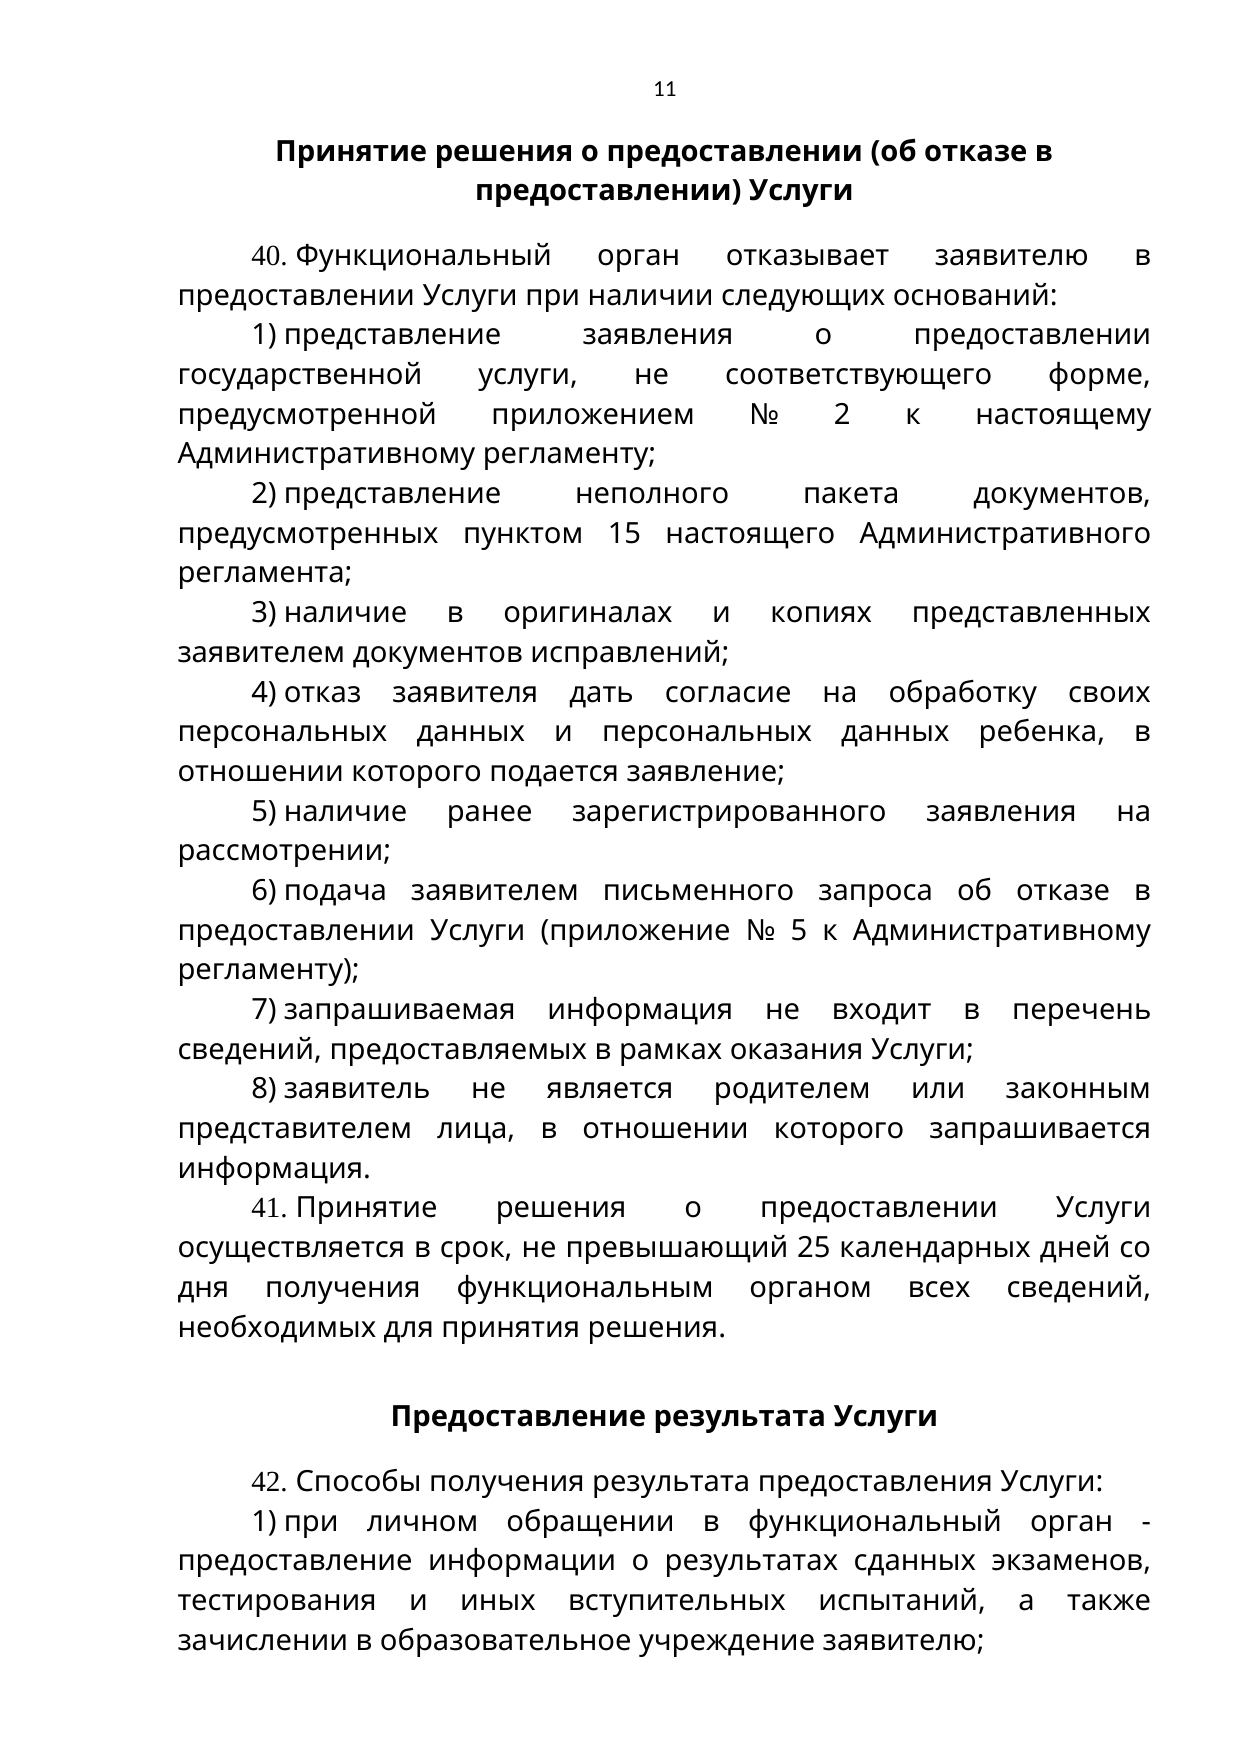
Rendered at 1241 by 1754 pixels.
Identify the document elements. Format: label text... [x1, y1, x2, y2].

list заявитель не является родителем или законным представителем лица, в отношении которого запрашивается информация. [177, 1068, 1152, 1187]
list Функциональный орган отказывает заявителю в предоставлении Услуги при наличии следующих оснований: [177, 234, 1152, 314]
list при личном обращении в функциональный орган - предоставление информации о результатах сданных экзаменов, тестирования и иных вступительных испытаний, а также зачислении в образовательное учреждение заявителю; [177, 1500, 1152, 1659]
list представление неполного пакета документов, предусмотренных пунктом 15 настоящего Административного регламента; [177, 472, 1152, 591]
list наличие ранее зарегистрированного заявления на рассмотрении; [177, 790, 1152, 869]
list Принятие решения о предоставлении Услуги осуществляется в срок, не превышающий 25 календарных дней со дня получения функциональным органом всех сведений, необходимых для принятия решения. [177, 1187, 1152, 1346]
list представление заявления о предоставлении государственной услуги, не соответствующего форме, предусмотренной приложением № 2 к настоящему Административному регламенту; [177, 314, 1152, 472]
list наличие в оригиналах и копиях представленных заявителем документов исправлений; [177, 591, 1152, 671]
list Способы получения результата предоставления Услуги: [177, 1460, 1152, 1500]
list подача заявителем письменного запроса об отказе в предоставлении Услуги (приложение № 5 к Административному регламенту); [177, 869, 1152, 988]
text Принятие решения о предоставлении (об отказе в предоставлении) Услуги [177, 130, 1152, 209]
list запрашиваемая информация не входит в перечень сведений, предоставляемых в рамках оказания Услуги; [177, 988, 1152, 1068]
list отказ заявителя дать согласие на обработку своих персональных данных и персональных данных ребенка, в отношении которого подается заявление; [177, 671, 1152, 790]
text Предоставление результата Услуги [177, 1396, 1152, 1435]
